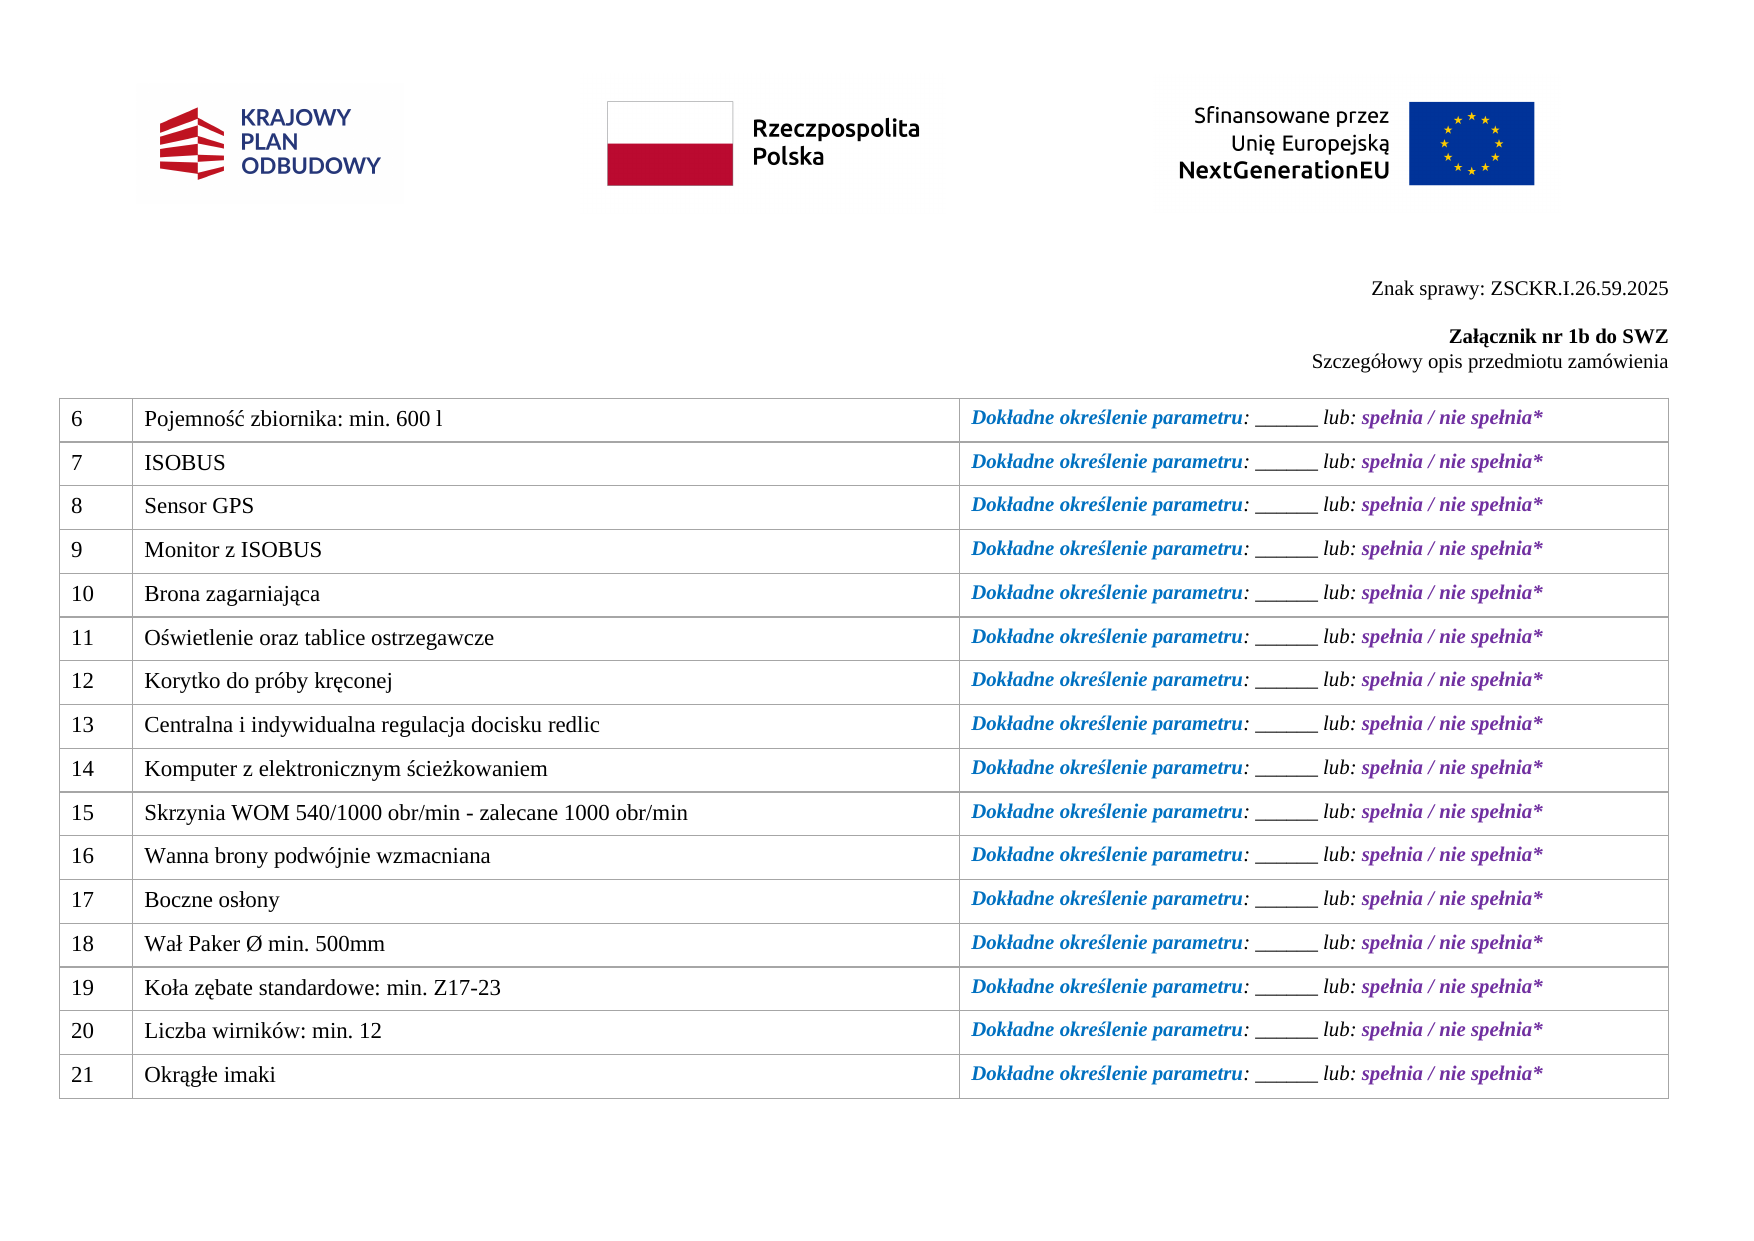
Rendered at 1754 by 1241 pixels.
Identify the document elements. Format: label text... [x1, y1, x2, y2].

table_cell Dokładne określenie parametru: ______ lub: spełnia / nie spełnia* [960, 399, 1668, 441]
table_cell Dokładne określenie parametru: ______ lub: spełnia / nie spełnia* [960, 793, 1668, 835]
table_cell Skrzynia WOM 540/1000 obr/min - zalecane 1000 obr/min [133, 793, 959, 835]
table_cell Dokładne określenie parametru: ______ lub: spełnia / nie spełnia* [960, 968, 1668, 1010]
table_cell Dokładne określenie parametru: ______ lub: spełnia / nie spełnia* [960, 880, 1668, 923]
table_cell Monitor z ISOBUS [133, 530, 959, 573]
table_cell Dokładne określenie parametru: ______ lub: spełnia / nie spełnia* [960, 486, 1668, 529]
table_cell Dokładne określenie parametru: ______ lub: spełnia / nie spełnia* [960, 1011, 1668, 1054]
table_cell Dokładne określenie parametru: ______ lub: spełnia / nie spełnia* [960, 924, 1668, 966]
table_cell 8 [60, 486, 132, 529]
table_cell Pojemność zbiornika: min. 600 l [133, 399, 959, 441]
table_cell Komputer z elektronicznym ścieżkowaniem [133, 749, 959, 791]
table_cell Dokładne określenie parametru: ______ lub: spełnia / nie spełnia* [960, 574, 1668, 616]
table_cell Koła zębate standardowe: min. Z17-23 [133, 968, 959, 1010]
table_cell Dokładne określenie parametru: ______ lub: spełnia / nie spełnia* [960, 530, 1668, 573]
table_cell 15 [60, 793, 132, 835]
table_cell Dokładne określenie parametru: ______ lub: spełnia / nie spełnia* [960, 661, 1668, 704]
table_cell Wał Paker Ø min. 500mm [133, 924, 959, 966]
table_cell 18 [60, 924, 132, 966]
table_cell Centralna i indywidualna regulacja docisku redlic [133, 705, 959, 748]
table_cell 21 [60, 1055, 132, 1098]
table_cell Dokładne określenie parametru: ______ lub: spełnia / nie spełnia* [960, 443, 1668, 485]
table_cell Dokładne określenie parametru: ______ lub: spełnia / nie spełnia* [960, 836, 1668, 879]
table_cell 14 [60, 749, 132, 791]
table_cell 7 [60, 443, 132, 485]
table_cell Sensor GPS [133, 486, 959, 529]
table_cell 19 [60, 968, 132, 1010]
table_cell 20 [60, 1011, 132, 1054]
table_cell 12 [60, 661, 132, 704]
table_cell Brona zagarniająca [133, 574, 959, 616]
table_cell 17 [60, 880, 132, 923]
table_cell 10 [60, 574, 132, 616]
table_cell Okrągłe imaki [133, 1055, 959, 1098]
table_cell Oświetlenie oraz tablice ostrzegawcze [133, 618, 959, 660]
table_cell Boczne osłony [133, 880, 959, 923]
table_cell Dokładne określenie parametru: ______ lub: spełnia / nie spełnia* [960, 618, 1668, 660]
table_cell Dokładne określenie parametru: ______ lub: spełnia / nie spełnia* [960, 749, 1668, 791]
table_cell 6 [60, 399, 132, 441]
table_cell 16 [60, 836, 132, 879]
table_cell 11 [60, 618, 132, 660]
table_cell Liczba wirników: min. 12 [133, 1011, 959, 1054]
table_cell Dokładne określenie parametru: ______ lub: spełnia / nie spełnia* [960, 1055, 1668, 1098]
table_cell 9 [60, 530, 132, 573]
table_cell Wanna brony podwójnie wzmacniana [133, 836, 959, 879]
table_cell Korytko do próby kręconej [133, 661, 959, 704]
table_cell Dokładne określenie parametru: ______ lub: spełnia / nie spełnia* [960, 705, 1668, 748]
table_cell 13 [60, 705, 132, 748]
table_cell ISOBUS [133, 443, 959, 485]
